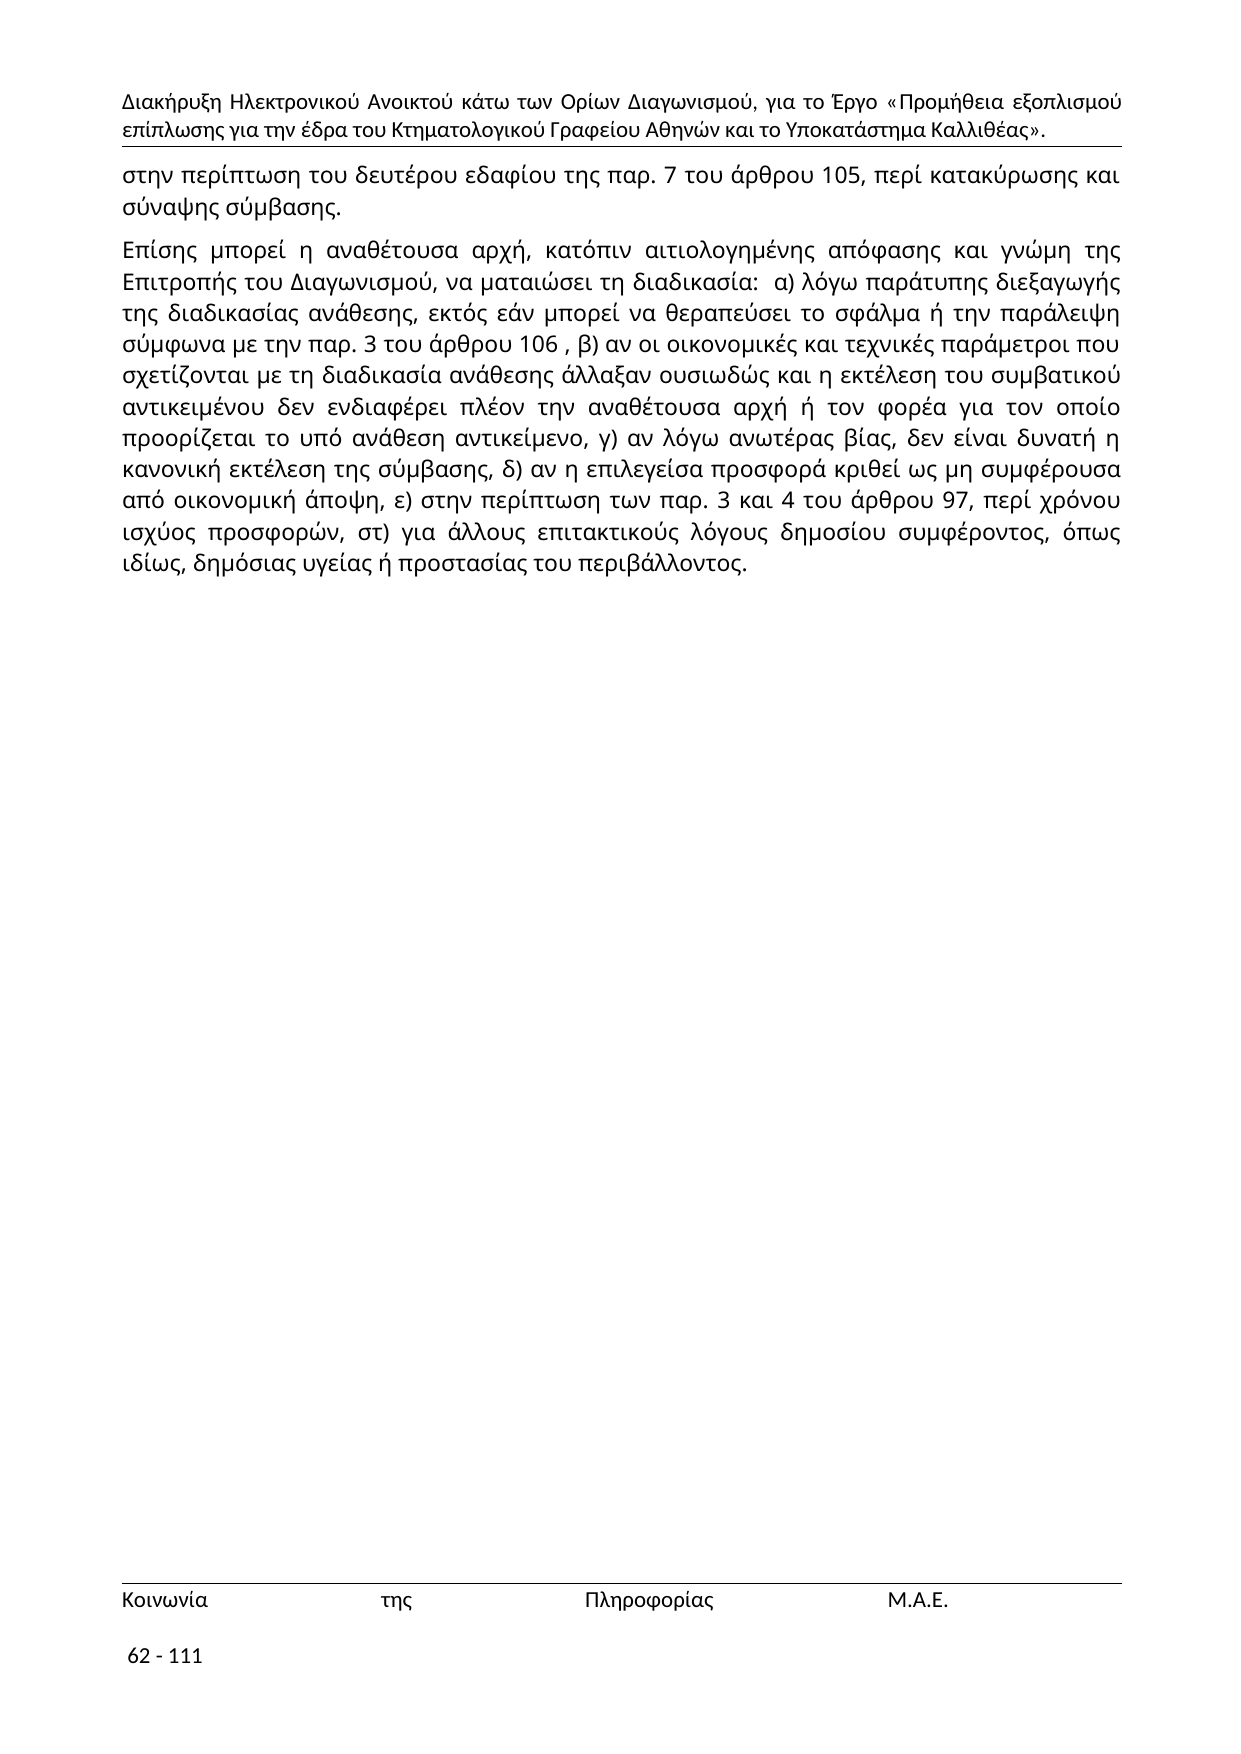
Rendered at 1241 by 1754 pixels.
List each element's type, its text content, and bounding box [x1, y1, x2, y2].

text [122, 159, 1122, 222]
text Επίσης μπορεί η αναθέτουσα αρχή, κατόπιν αιτιολογημένης απόφασης και γνώμη της Επιτροπής του Διαγωνισμού, να ματαιώσει τη διαδικασία: α) λόγω παράτυπης διεξαγωγής της διαδικασίας ανάθεσης, εκτός εάν μπορεί να θεραπεύσει το σφάλμα ή την παράλειψη σύμφωνα με την παρ. 3 του άρθρου 106 , β) αν οι οικονομικές και τεχνικές παράμετροι που σχετίζονται με τη διαδικασία ανάθεσης άλλαξαν ουσιωδώς και η εκτέλεση του συμβατικού αντικειμένου δεν ενδιαφέρει πλέον την αναθέτουσα αρχή ή τον φορέα για τον οποίο προορίζεται το υπό ανάθεση αντικείμενο, γ) αν λόγω ανωτέρας βίας, δεν είναι δυνατή η κανονική εκτέλεση της σύμβασης, δ) αν η επιλεγείσα προσφορά κριθεί ως μη συμφέρουσα από οικονομική άποψη, ε) στην περίπτωση των παρ. 3 και 4 του άρθρου 97, περί χρόνου ισχύος προσφορών, στ) για άλλους επιτακτικούς λόγους δημοσίου συμφέροντος, όπως ιδίως, δημόσιας υγείας ή προστασίας του περιβάλλοντος. [122, 234, 1122, 578]
